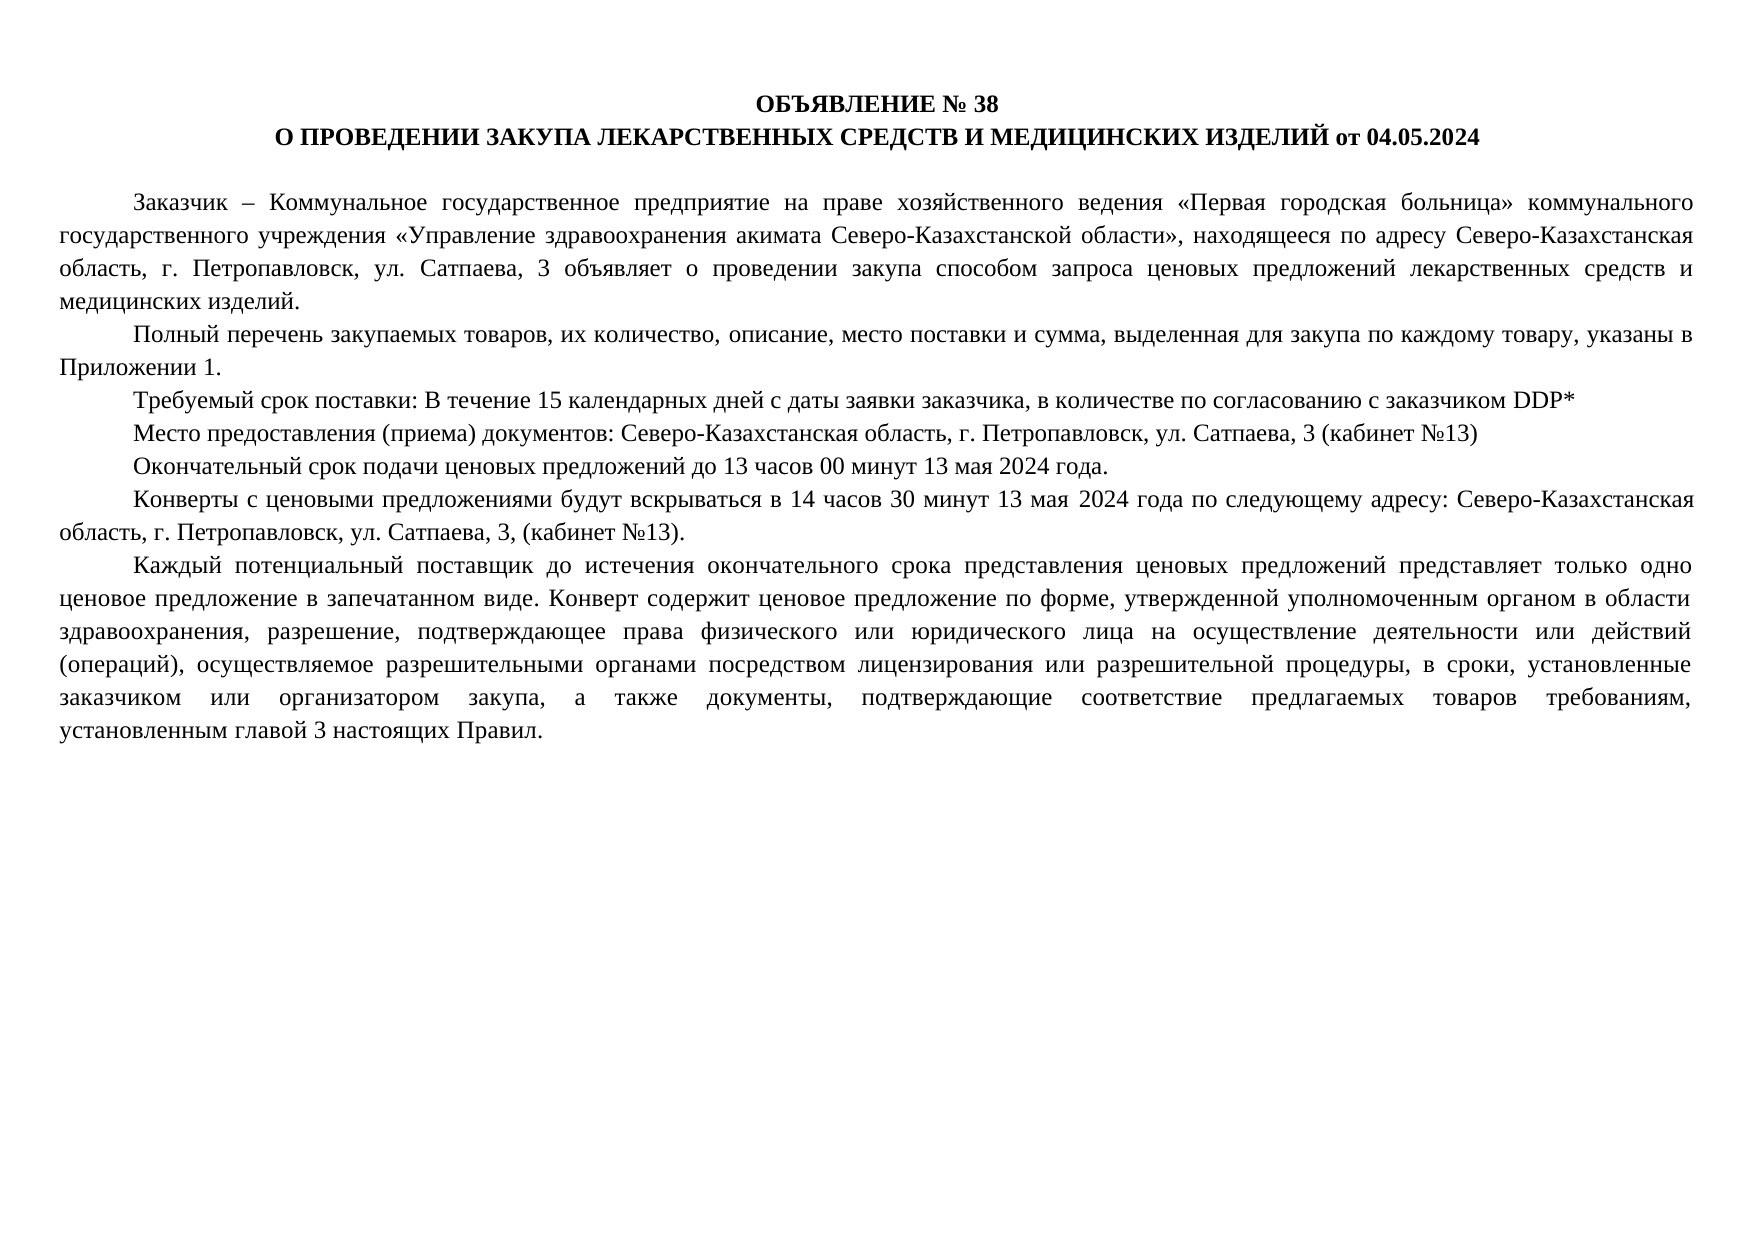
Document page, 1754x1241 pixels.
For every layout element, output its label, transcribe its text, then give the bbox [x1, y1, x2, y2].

text О ПРОВЕДЕНИИ ЗАКУПА ЛЕКАРСТВЕННЫХ СРЕДСТВ И МЕДИЦИНСКИХ ИЗДЕЛИЙ от 04.05.2024 [59, 122, 1695, 150]
text Требуемый срок поставки: В течение 15 календарных дней с даты заявки заказчика, в количестве по согласованию с заказчиком DDP* [59, 385, 1695, 414]
text ОБЪЯВЛЕНИЕ № 38 [59, 89, 1695, 117]
text Полный перечень закупаемых товаров, их количество, описание, место поставки и сумма, выделенная для закупа по каждому товару, указаны в Приложении 1. [59, 319, 1695, 381]
text Место предоставления (приема) документов: Северо-Казахстанская область, г. Петропавловск, ул. Сатпаева, 3 (кабинет №13) [59, 418, 1695, 447]
text Окончательный срок подачи ценовых предложений до 13 часов 00 минут 13 мая 2024 года. [59, 451, 1695, 480]
text Конверты с ценовыми предложениями будут вскрываться в 14 часов 30 минут 13 мая 2024 года по следующему адресу: Северо-Казахстанская область, г. Петропавловск, ул. Сатпаева, 3, (кабинет №13). [59, 484, 1695, 546]
text Заказчик – Коммунальное государственное предприятие на праве хозяйственного ведения «Первая городская больница» коммунального государственного учреждения «Управление здравоохранения акимата Северо-Казахстанской области», находящееся по адресу Северо-Казахстанская область, г. Петропавловск, ул. Сатпаева, 3 объявляет о проведении закупа способом запроса ценовых предложений лекарственных средств и медицинских изделий. [59, 187, 1695, 315]
text Каждый потенциальный поставщик до истечения окончательного срока представления ценовых предложений представляет только одно ценовое предложение в запечатанном виде. Конверт содержит ценовое предложение по форме, утвержденной уполномоченным органом в области здравоохранения, разрешение, подтверждающее права физического или юридического лица на осуществление деятельности или действий (операций), осуществляемое разрешительными органами посредством лицензирования или разрешительной процедуры, в сроки, установленные заказчиком или организатором закупа, а также документы, подтверждающие соответствие предлагаемых товаров требованиям, установленным главой 3 настоящих Правил. [59, 711, 1695, 744]
text Каждый потенциальный поставщик до истечения окончательного срока представления ценовых предложений представляет только одно ценовое предложение в запечатанном виде. Конверт содержит ценовое предложение по форме, утвержденной уполномоченным органом в области здравоохранения, разрешение, подтверждающее права физического или юридического лица на осуществление деятельности или действий (операций), осуществляемое разрешительными органами посредством лицензирования или разрешительной процедуры, в сроки, установленные заказчиком или организатором закупа, а также документы, подтверждающие соответствие предлагаемых товаров требованиям, установленным главой 3 настоящих Правил. [59, 550, 1695, 584]
